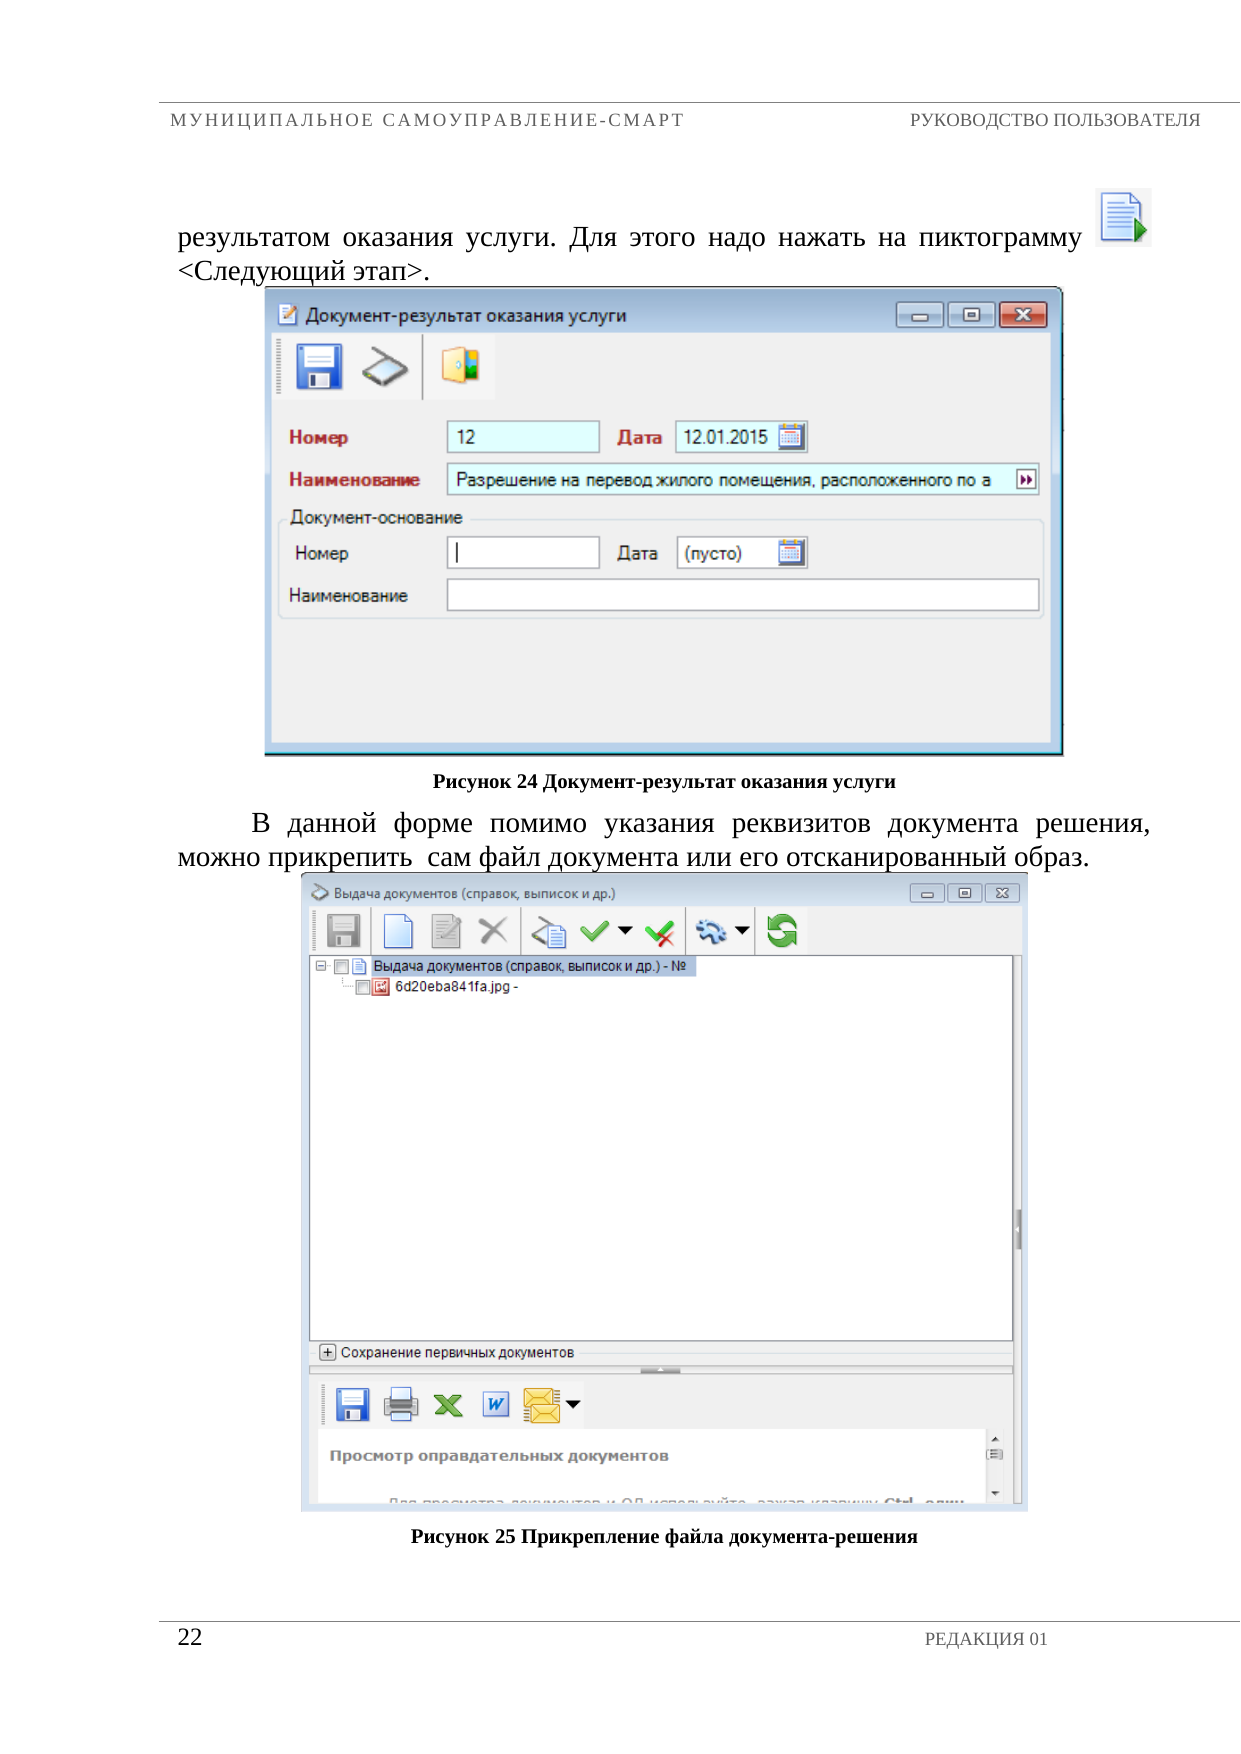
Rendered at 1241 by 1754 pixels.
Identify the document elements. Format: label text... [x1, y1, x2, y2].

text В данной форме помимо указания реквизитов документа решения, можно прикрепить сам файл документа или его отсканированный образ. [177, 806, 1152, 873]
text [177, 189, 1152, 286]
picture [264, 286, 1065, 757]
picture [1095, 188, 1152, 247]
text Рисунок 25 Прикрепление файла документа-решения [177, 1524, 1152, 1548]
picture [301, 872, 1028, 1512]
text Рисунок 24 Документ-результат оказания услуги [177, 769, 1152, 793]
